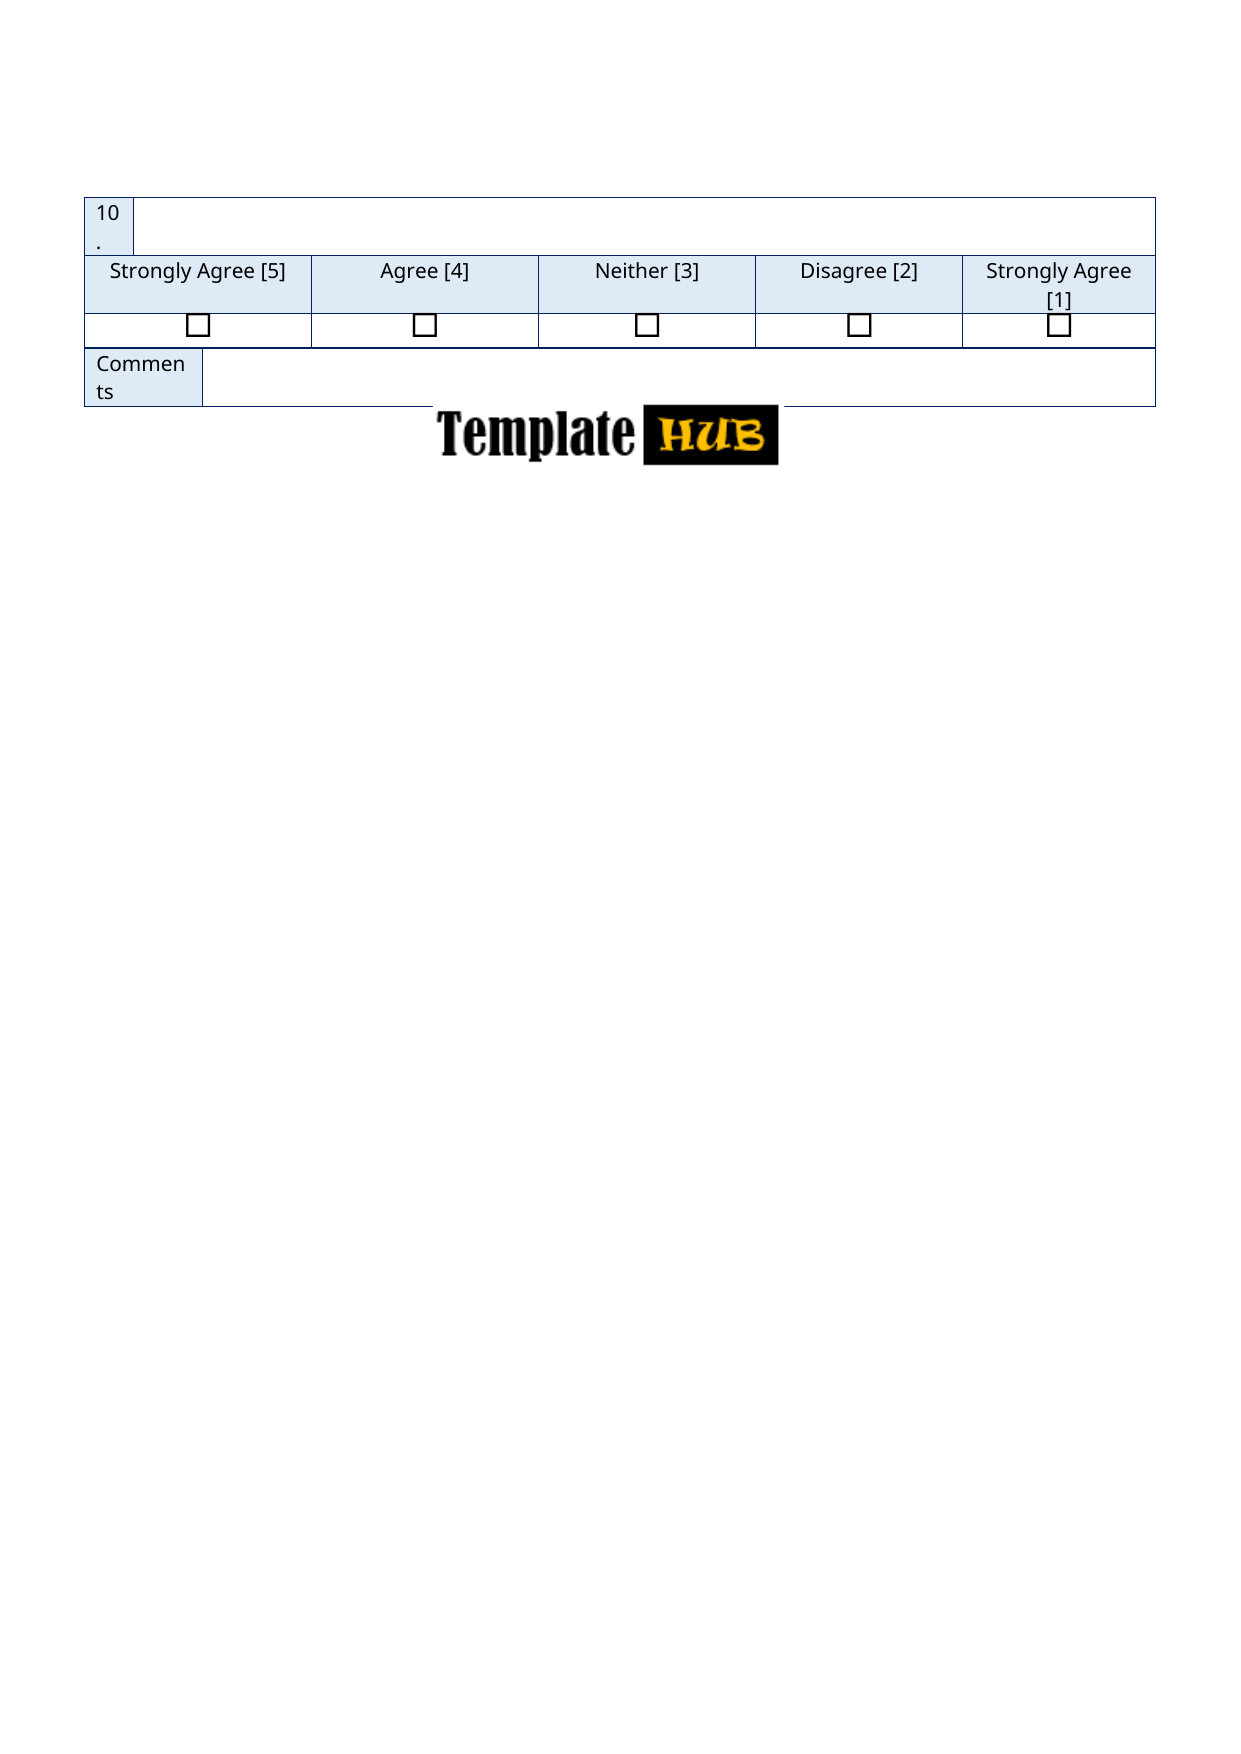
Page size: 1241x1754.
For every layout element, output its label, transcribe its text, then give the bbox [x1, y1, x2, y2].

table_cell Strongly Agree [5] [85, 256, 311, 313]
table_cell [312, 314, 538, 347]
table_cell [963, 314, 1155, 347]
table_header Comments [85, 349, 202, 406]
table_header 10. [85, 198, 133, 255]
table_cell Neither [3] [539, 256, 755, 313]
table_cell Strongly Agree [1] [963, 256, 1155, 313]
table_cell [539, 314, 755, 347]
table_cell Agree [4] [312, 256, 538, 313]
table_header [134, 198, 1155, 255]
table_cell [756, 314, 962, 347]
table_header [203, 349, 1155, 406]
picture [432, 402, 785, 470]
table_cell [85, 314, 311, 347]
table_cell Disagree [2] [756, 256, 962, 313]
